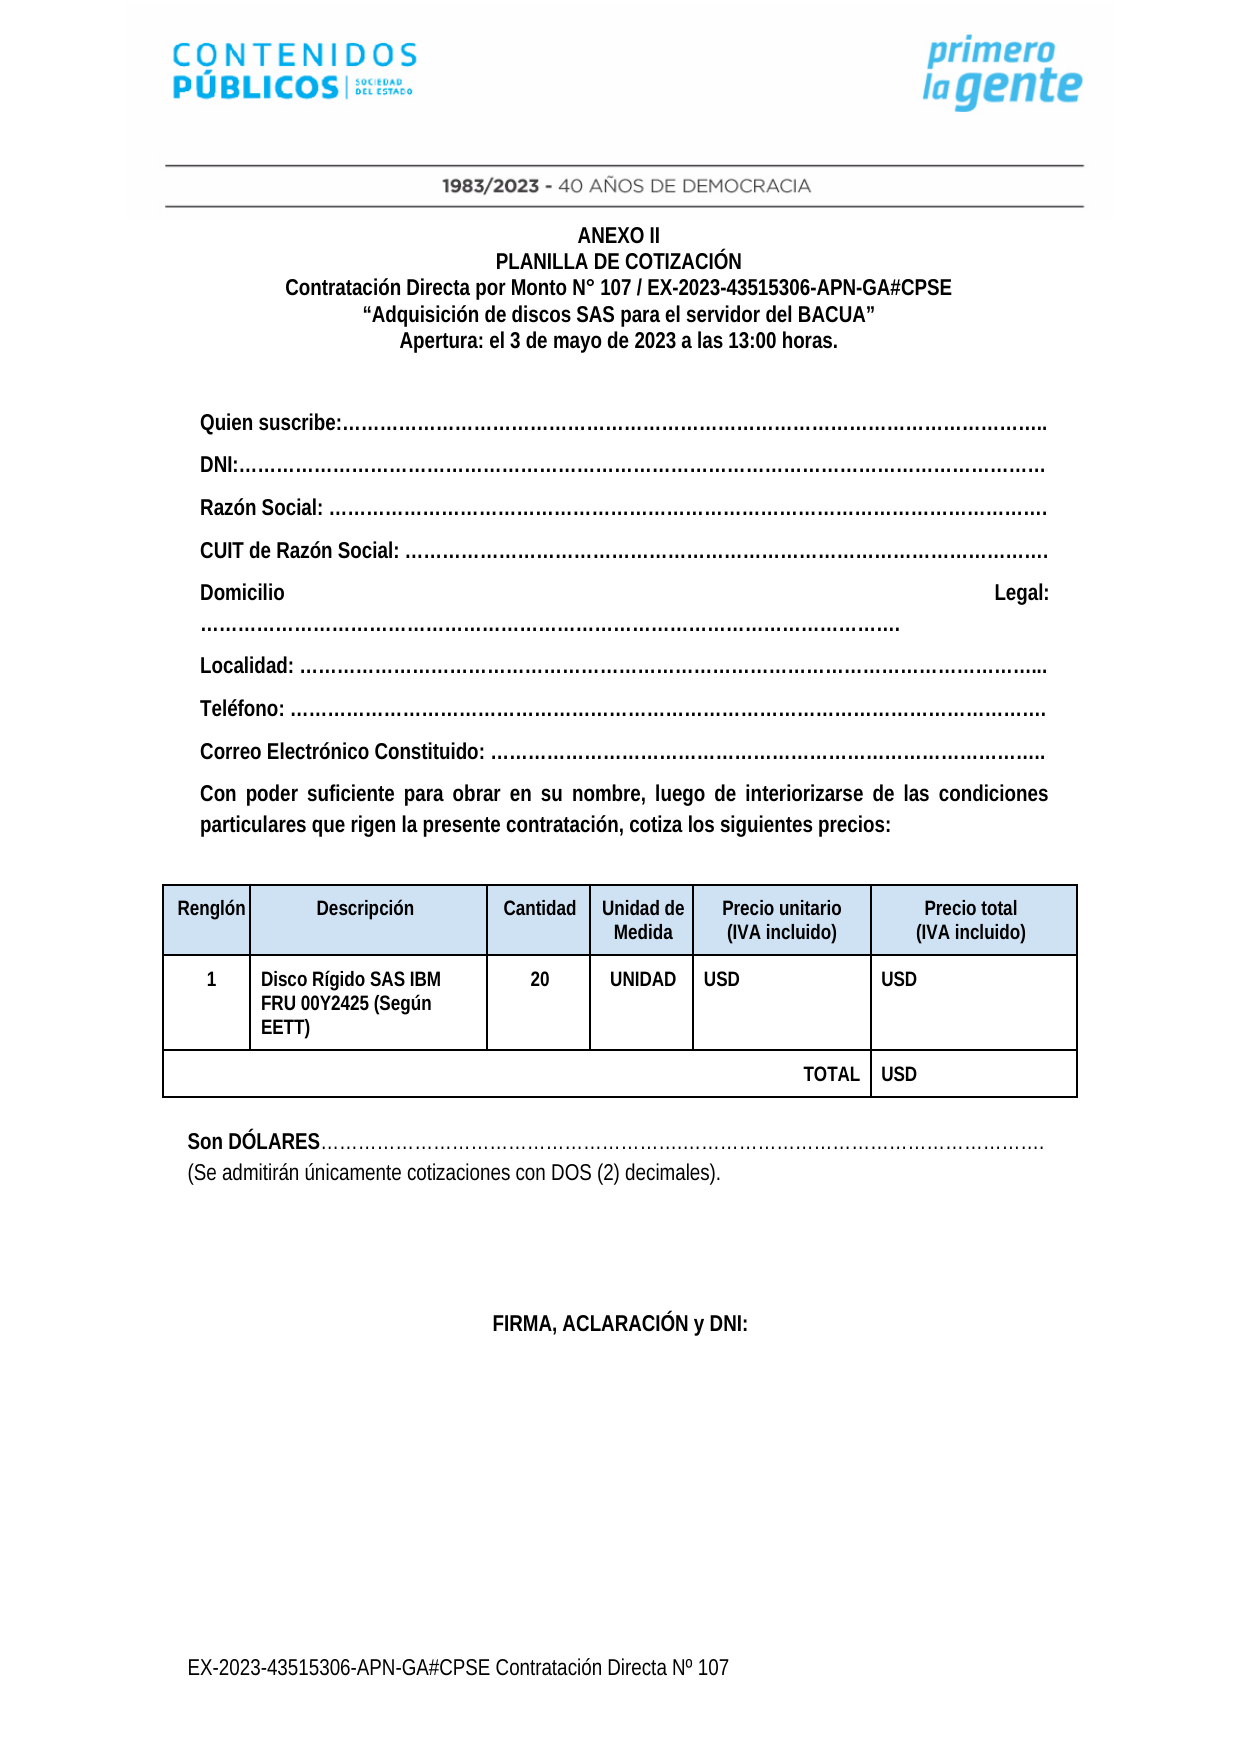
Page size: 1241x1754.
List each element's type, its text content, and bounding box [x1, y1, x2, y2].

text FIRMA, ACLARACIÓN y DNI: [187, 1309, 1053, 1336]
table_header Precio total (IVA incluido) [872, 886, 1076, 954]
text Son DÓLARES………………………………………………….…………………………………………………. [187, 1128, 1059, 1155]
text (Se admitirán únicamente cotizaciones con DOS (2) decimales). [187, 1158, 1059, 1185]
text Teléfono: …………………………………………………………………………………………………………. [200, 695, 1049, 721]
text Con poder suficiente para obrar en su nombre, luego de interiorizarse de las condiciones particulares que rigen la presente contratación, cotiza los siguientes precios: [200, 780, 1049, 837]
text Apertura: el 3 de mayo de 2023 a las 13:00 horas. [187, 327, 1049, 353]
table_header Unidad de Medida [591, 886, 692, 954]
text ANEXO II [187, 222, 1050, 248]
table_header Precio unitario (IVA incluido) [694, 886, 870, 954]
table_cell TOTAL [164, 1051, 870, 1096]
text Razón Social: ……………………………………………………………………………………………………. [200, 494, 1049, 520]
table_header Cantidad [488, 886, 589, 954]
text Domicilio Legal: …………………………………………………………………………………………………. [200, 579, 1049, 636]
text DNI:………………………………………………………………………………………………………………… [200, 451, 1049, 478]
table_cell 1 [164, 956, 249, 1049]
text Contratación Directa por Monto N° 107 / EX-2023-43515306-APN-GA#CPSE [187, 274, 1050, 301]
table_header Renglón [164, 886, 249, 954]
table_cell USD [872, 1051, 1076, 1096]
table_cell USD [872, 956, 1076, 1049]
text Correo Electrónico Constituido: …………………………………………………………………………….. [200, 738, 1049, 764]
table_cell USD [694, 956, 870, 1049]
table_cell UNIDAD [591, 956, 692, 1049]
table_cell Disco Rígido SAS IBM FRU 00Y2425 (Según EETT) [251, 956, 486, 1049]
table_header Descripción [251, 886, 486, 954]
text CUIT de Razón Social: …………………………………………………………………………………………. [200, 537, 1049, 563]
text PLANILLA DE COTIZACIÓN [187, 248, 1050, 274]
picture [126, 2, 1114, 220]
table_cell 20 [488, 956, 589, 1049]
text Quien suscribe:………………………………………………………………………………………………….. [200, 408, 1049, 435]
text Localidad: ………………………………………………………………………………………………………... [200, 652, 1049, 679]
text “Adquisición de discos SAS para el servidor del BACUA” [187, 301, 1050, 327]
